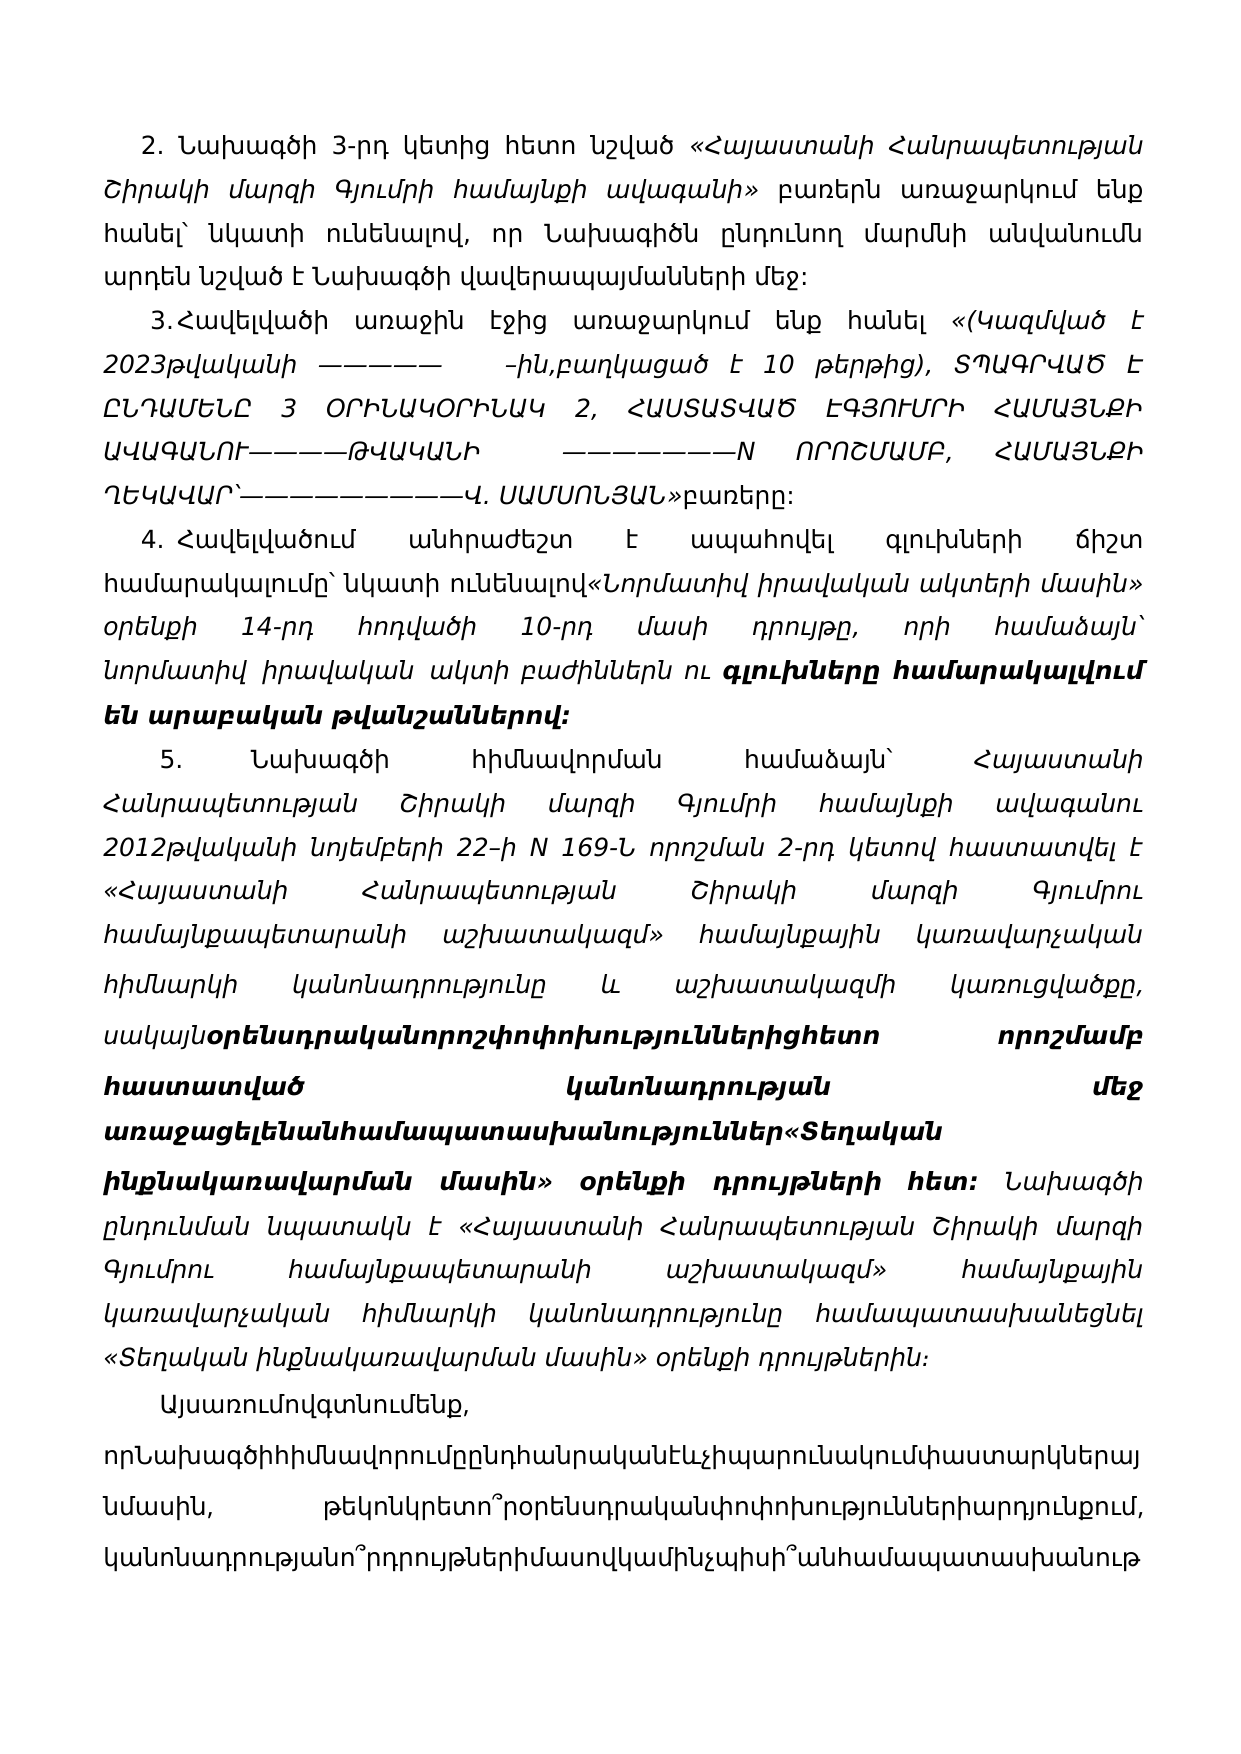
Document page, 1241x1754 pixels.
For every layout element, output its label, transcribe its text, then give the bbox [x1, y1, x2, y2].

list Հավելվածում անհրաժեշտ է ապահովել գլուխների ճիշտ համարակալումը՝ նկատի ունենալով«Նորմատիվ իրավական ակտերի մասին» օրենքի 14-րդ հոդվածի 10-րդ մասի դրույթը, որի համաձայն՝ նորմատիվ իրավական ակտի բաժիններն ու գլուխները համարակալվում են արաբական թվանշաններով: [103, 525, 1144, 731]
list Նախագծի 3-րդ կետից հետո նշված «Հայաստանի Հանրապետության Շիրակի մարզի Գյումրի համայնքի ավագանի» բառերն առաջարկում ենք հանել՝ նկատի ունենալով, որ Նախագիծն ընդունող մարմնի անվանումն արդեն նշված է Նախագծի վավերապայմանների մեջ: [103, 131, 1144, 292]
list Նախագծի հիմնավորման համաձայն՝ Հայաստանի Հանրապետության Շիրակի մարզի Գյումրի համայնքի ավագանու 2012թվականի նոյեմբերի 22–ի N 169-Ն որոշման 2-րդ կետով հաստատվել է «Հայաստանի Հանրապետության Շիրակի մարզի Գյումրու համայնքապետարանի աշխատակազմ» համայնքային կառավարչական հիմնարկի կանոնադրությունը և աշխատակազմի կառուցվածքը, սակայնօրենսդրականորոշփոփոխություններիցհետո որոշմամբ հաստատված կանոնադրության մեջ առաջացելենանհամապատասխանություններ«Տեղական ինքնակառավարման մասին» օրենքի դրույթների հետ։ Նախագծի ընդունման նպատակն է «Հայաստանի Հանրապետության Շիրակի մարզի Գյումրու համայնքապետարանի աշխատակազմ» համայնքային կառավարչական հիմնարկի կանոնադրությունը համապատասխանեցնել «Տեղական ինքնակառավարման մասին» օրենքի դրույթներին։ [103, 745, 1144, 1372]
list Հավելվածի առաջին էջից առաջարկում ենք հանել «(Կազմված է 2023թվականի ————— –ին,բաղկացած է 10 թերթից), ՏՊԱԳՐՎԱԾ Է ԸՆԴԱՄԵՆԸ 3 ՕՐԻՆԱԿՕՐԻՆԱԿ 2, ՀԱՍՏԱՏՎԱԾ ԷԳՅՈՒՄՐԻ ՀԱՄԱՅՆՔԻ ԱՎԱԳԱՆՈՒ————ԹՎԱԿԱՆԻ ———————N ՈՐՈՇՄԱՄԲ, ՀԱՄԱՅՆՔԻ ՂԵԿԱՎԱՐ՝—————————Վ․ ՍԱՄՍՈՆՅԱՆ»բառերը: [103, 306, 1144, 510]
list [103, 1387, 1144, 1574]
